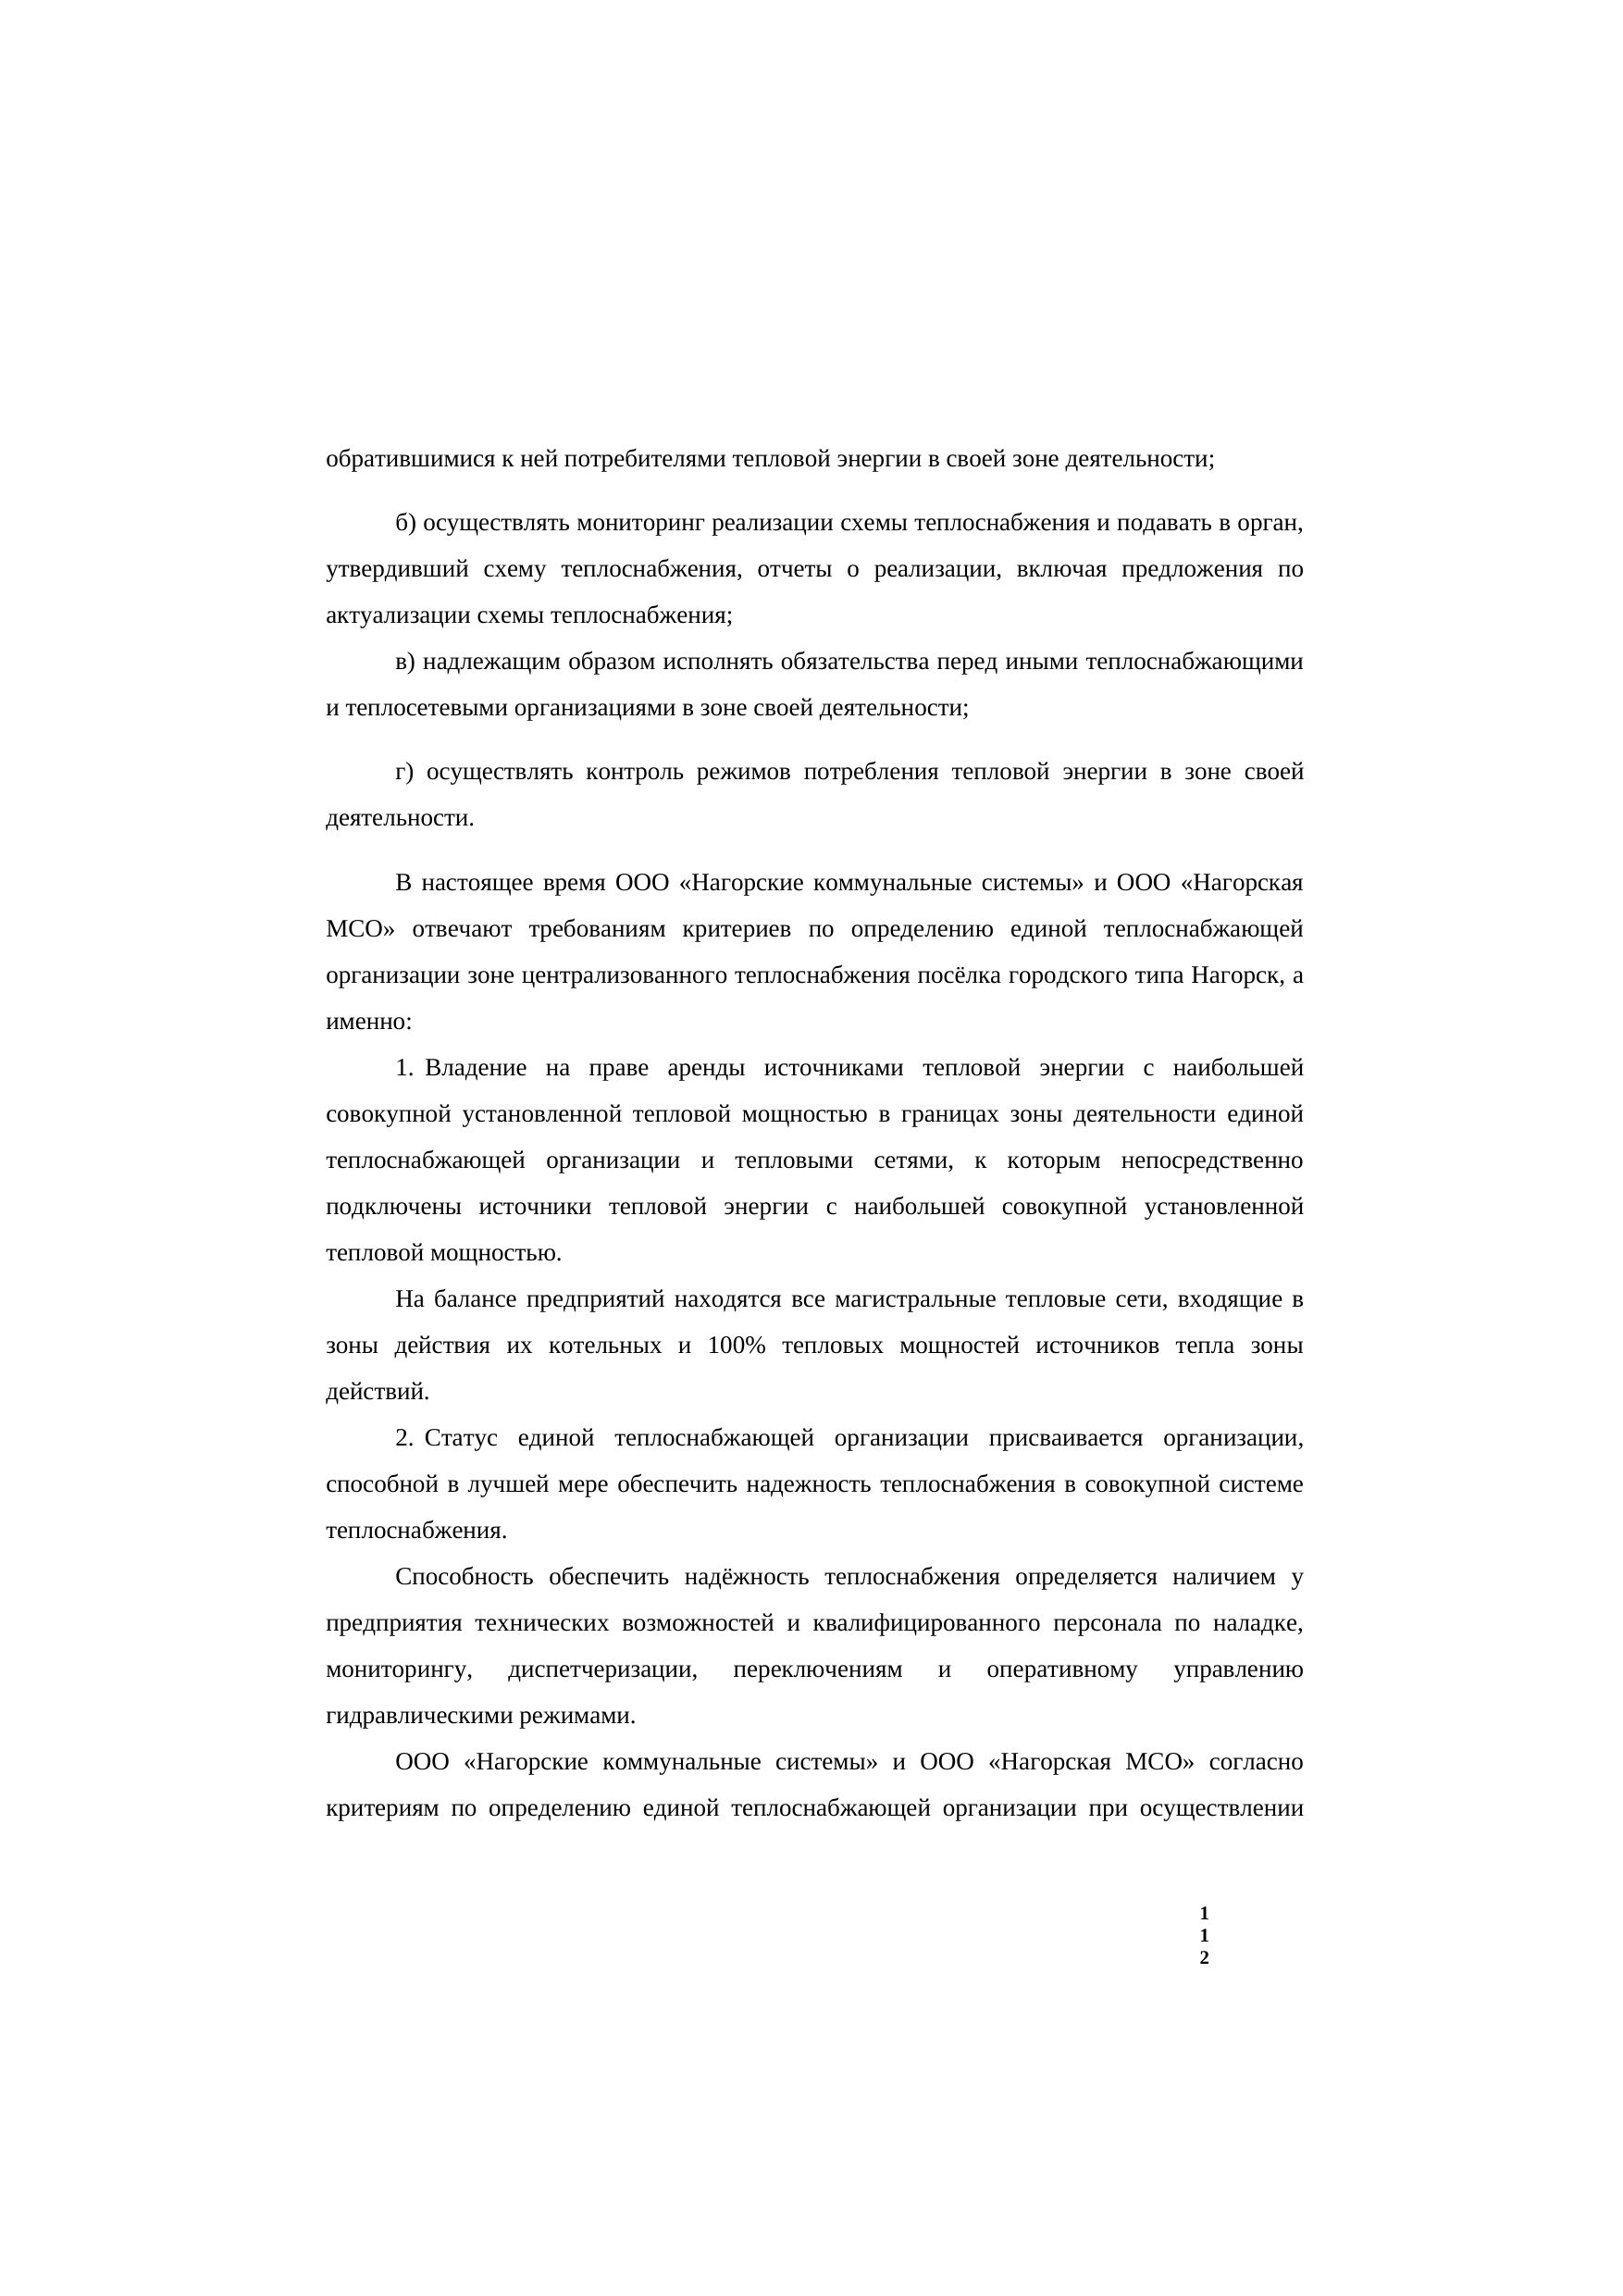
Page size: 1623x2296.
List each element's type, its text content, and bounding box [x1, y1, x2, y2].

text б) осуществлять мониторинг реализации схемы теплоснабжения и подавать в орган, утвердивший схему теплоснабжения, отчеты о реализации, включая предложения по актуализации схемы теплоснабжения; [326, 493, 1305, 632]
text В настоящее время ООО «Нагорские коммунальные системы» и ООО «Нагорская МСО» отвечают требованиям критериев по определению единой теплоснабжающей организации зоне централизованного теплоснабжения посёлка городского типа Нагорск, а именно: [326, 853, 1305, 1038]
text На балансе предприятий находятся все магистральные тепловые сети, входящие в зоны действия их котельных и 100% тепловых мощностей источников тепла зоны действий. [326, 1270, 1305, 1409]
list Владение на праве аренды источниками тепловой энергии с наибольшей совокупной установленной тепловой мощностью в границах зоны деятельности единой теплоснабжающей организации и тепловыми сетями, к которым непосредственно подключены источники тепловой энергии с наибольшей совокупной установленной тепловой мощностью. [326, 1038, 1305, 1270]
text в) надлежащим образом исполнять обязательства перед иными теплоснабжающими и теплосетевыми организациями в зоне своей деятельности; [326, 632, 1305, 725]
text Способность обеспечить надёжность теплоснабжения определяется наличием у предприятия технических возможностей и квалифицированного персонала по наладке, мониторингу, диспетчеризации, переключениям и оперативному управлению гидравлическими режимами. [326, 1547, 1305, 1732]
list Статус единой теплоснабжающей организации присваивается организации, способной в лучшей мере обеспечить надежность теплоснабжения в совокупной системе теплоснабжения. [326, 1409, 1305, 1547]
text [326, 430, 1305, 477]
text г) осуществлять контроль режимов потребления тепловой энергии в зоне своей деятельности. [326, 742, 1305, 836]
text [326, 1732, 1305, 1825]
